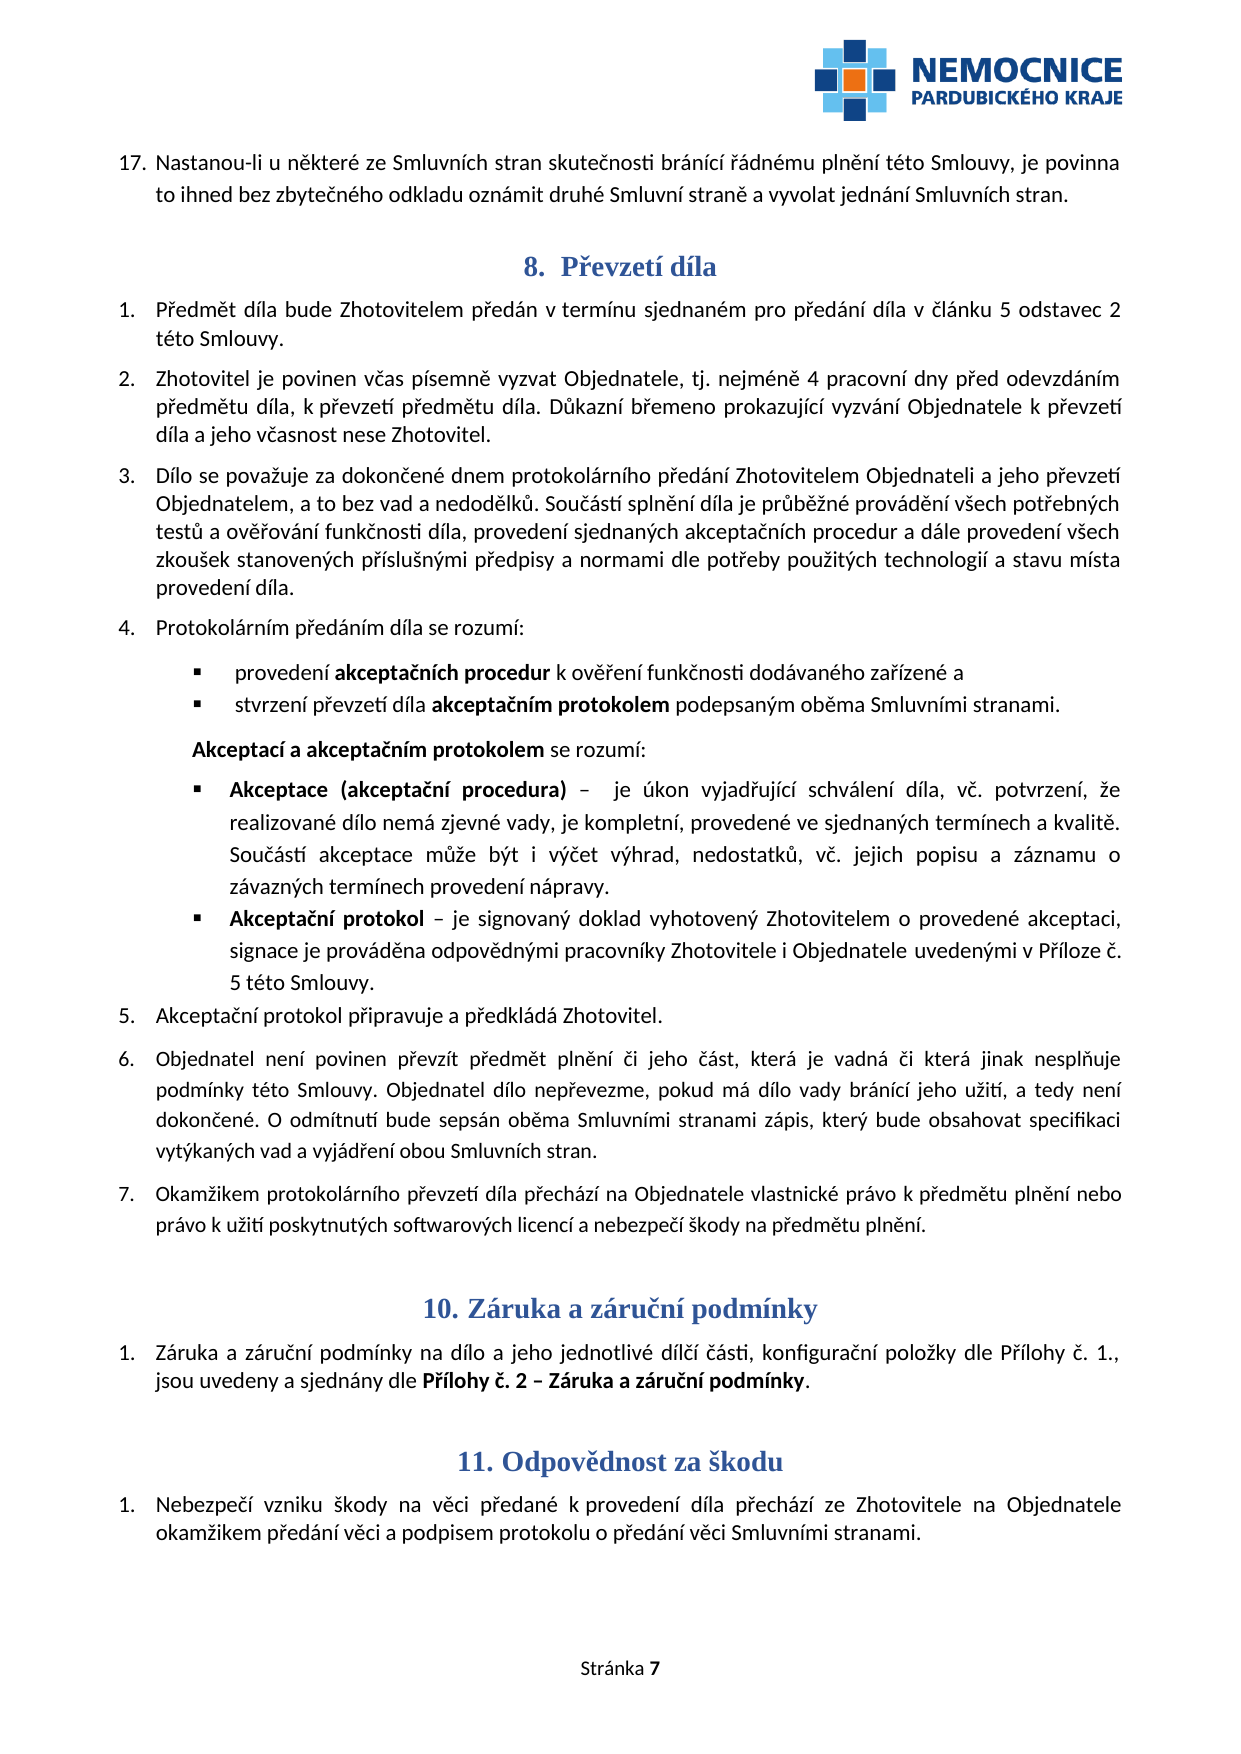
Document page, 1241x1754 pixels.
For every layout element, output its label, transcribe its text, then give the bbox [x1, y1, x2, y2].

list Akceptace (akceptační procedura) – je úkon vyjadřující schválení díla, vč. potvrzení, že realizované dílo nemá zjevné vady, je kompletní, provedené ve sjednaných termínech a kvalitě. Součástí akceptace může být i výčet výhrad, nedostatků, vč. jejich popisu a záznamu o závazných termínech provedení nápravy. [192, 775, 1122, 900]
list Nebezpečí vzniku škody na věci předané k provedení díla přechází ze Zhotovitele na Objednatele okamžikem předání věci a podpisem protokolu o předání věci Smluvními stranami. [118, 1490, 1122, 1546]
list Okamžikem protokolárního převzetí díla přechází na Objednatele vlastnické právo k předmětu plnění nebo právo k užití poskytnutých softwarových licencí a nebezpečí škody na předmětu plnění. [118, 1180, 1122, 1238]
subtitle Záruka a záruční podmínky [118, 1292, 1122, 1325]
list Akceptační protokol – je signovaný doklad vyhotovený Zhotovitelem o provedené akceptaci, signace je prováděna odpovědnými pracovníky Zhotovitele i Objednatele uvedenými v Příloze č. 5 této Smlouvy. [192, 904, 1122, 997]
subtitle Odpovědnost za škodu [118, 1444, 1122, 1477]
subtitle Převzetí díla [118, 249, 1122, 283]
list Zhotovitel je povinen včas písemně vyzvat Objednatele, tj. nejméně 4 pracovní dny před odevzdáním předmětu díla, k převzetí předmětu díla. Důkazní břemeno prokazující vyzvání Objednatele k převzetí díla a jeho včasnost nese Zhotovitel. [118, 364, 1122, 448]
list Nastanou-li u některé ze Smluvních stran skutečnosti bránící řádnému plnění této Smlouvy, je povinna to ihned bez zbytečného odkladu oznámit druhé Smluvní straně a vyvolat jednání Smluvních stran. [118, 148, 1122, 208]
list Dílo se považuje za dokončené dnem protokolárního předání Zhotovitelem Objednateli a jeho převzetí Objednatelem, a to bez vad a nedodělků. Součástí splnění díla je průběžné provádění všech potřebných testů a ověřování funkčnosti díla, provedení sjednaných akceptačních procedur a dále provedení všech zkoušek stanovených příslušnými předpisy a normami dle potřeby použitých technologií a stavu místa provedení díla. [118, 461, 1122, 601]
list Akceptační protokol připravuje a předkládá Zhotovitel. [118, 1001, 1122, 1029]
list Předmět díla bude Zhotovitelem předán v termínu sjednaném pro předání díla v článku 5 odstavec 2 této Smlouvy. [118, 296, 1122, 352]
list stvrzení převzetí díla akceptačním protokolem podepsaným oběma Smluvními stranami. [192, 690, 1122, 718]
text Akceptací a akceptačním protokolem se rozumí: [192, 735, 1122, 763]
picture [813, 38, 1123, 122]
list Záruka a záruční podmínky na dílo a jeho jednotlivé dílčí části, konfigurační položky dle Přílohy č. 1., jsou uvedeny a sjednány dle Přílohy č. 2 – Záruka a záruční podmínky. [118, 1338, 1122, 1394]
list Protokolárním předáním díla se rozumí: [118, 613, 1122, 641]
list Objednatel není povinen převzít předmět plnění či jeho část, která je vadná či která jinak nesplňuje podmínky této Smlouvy. Objednatel dílo nepřevezme, pokud má dílo vady bránící jeho užití, a tedy není dokončené. O odmítnutí bude sepsán oběma Smluvními stranami zápis, který bude obsahovat specifikaci vytýkaných vad a vyjádření obou Smluvních stran. [118, 1045, 1122, 1164]
list provedení akceptačních procedur k ověření funkčnosti dodávaného zařízené a [192, 658, 1122, 686]
